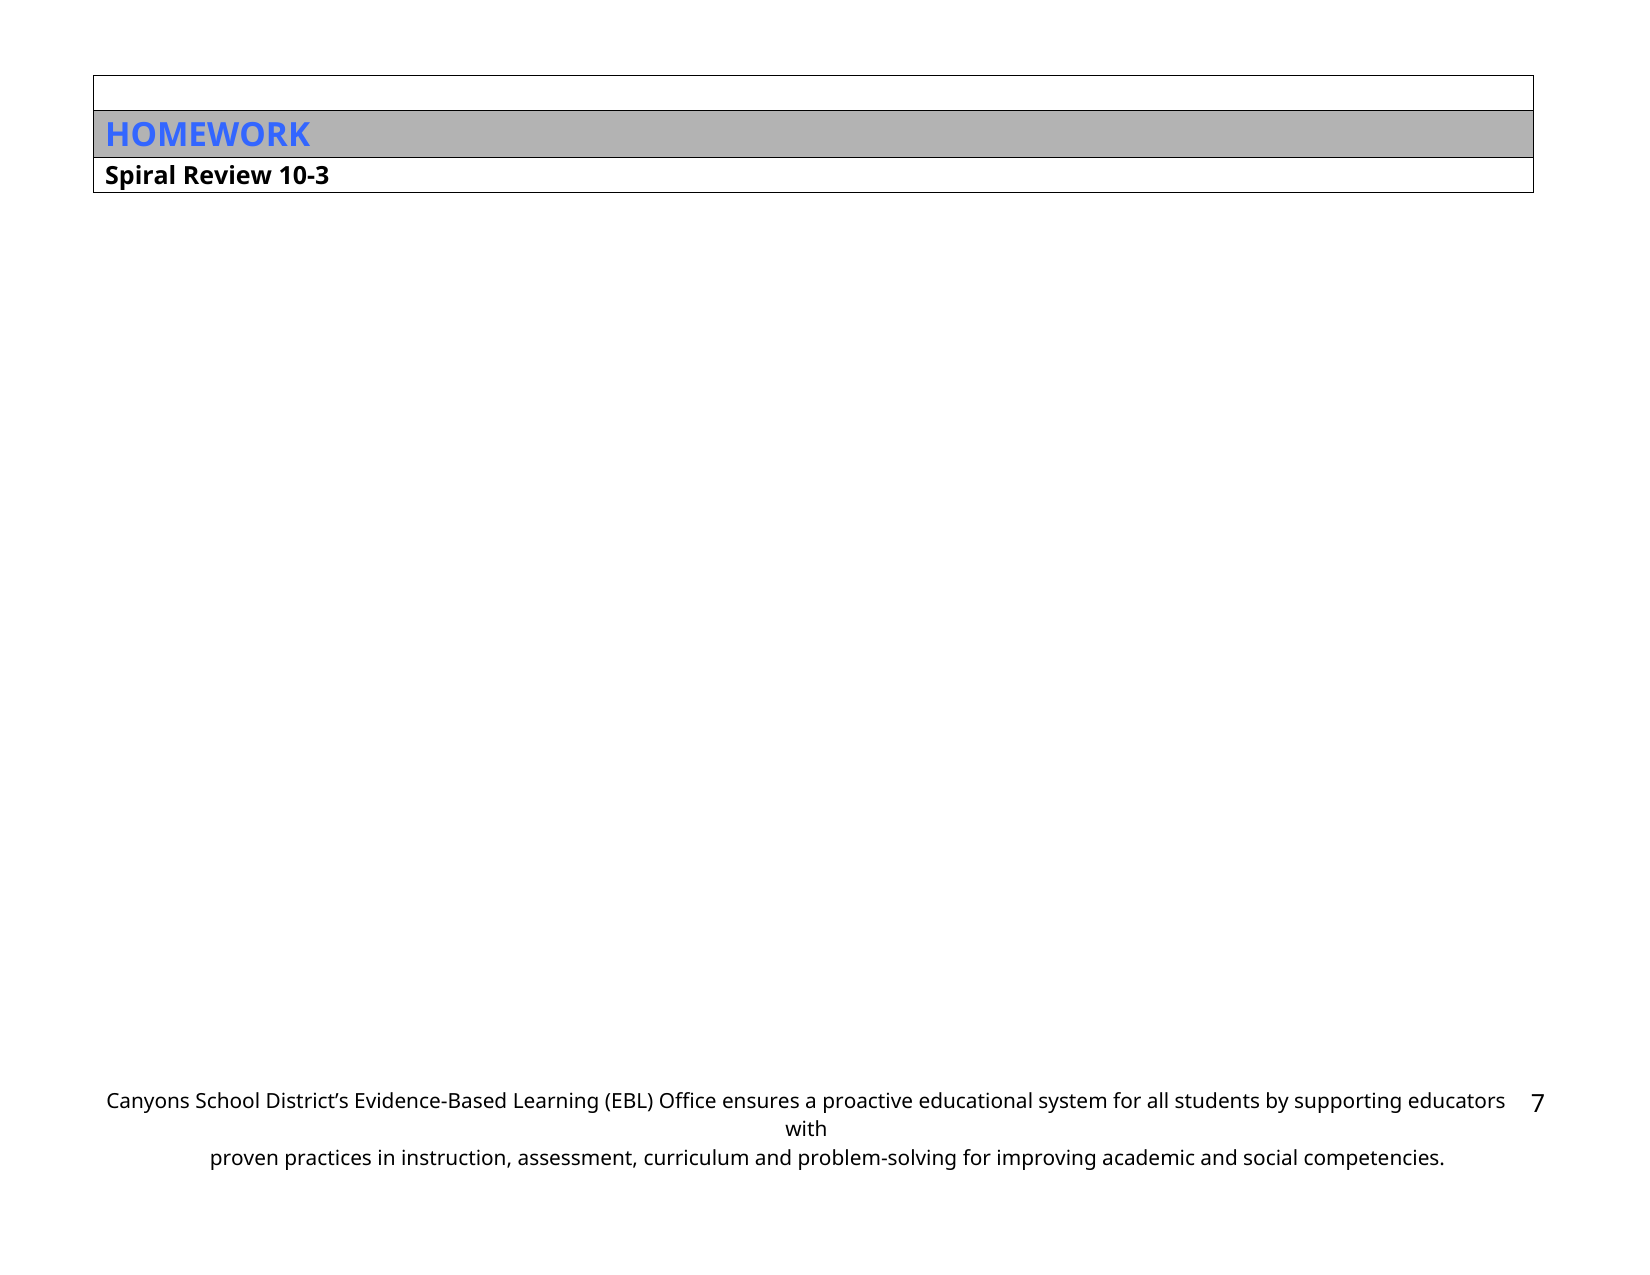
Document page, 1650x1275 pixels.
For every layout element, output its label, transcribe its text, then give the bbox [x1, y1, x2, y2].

table_cell Spiral Review 10-3 [94, 158, 1533, 192]
table_cell HOMEWORK [94, 111, 1533, 157]
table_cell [94, 76, 1533, 110]
